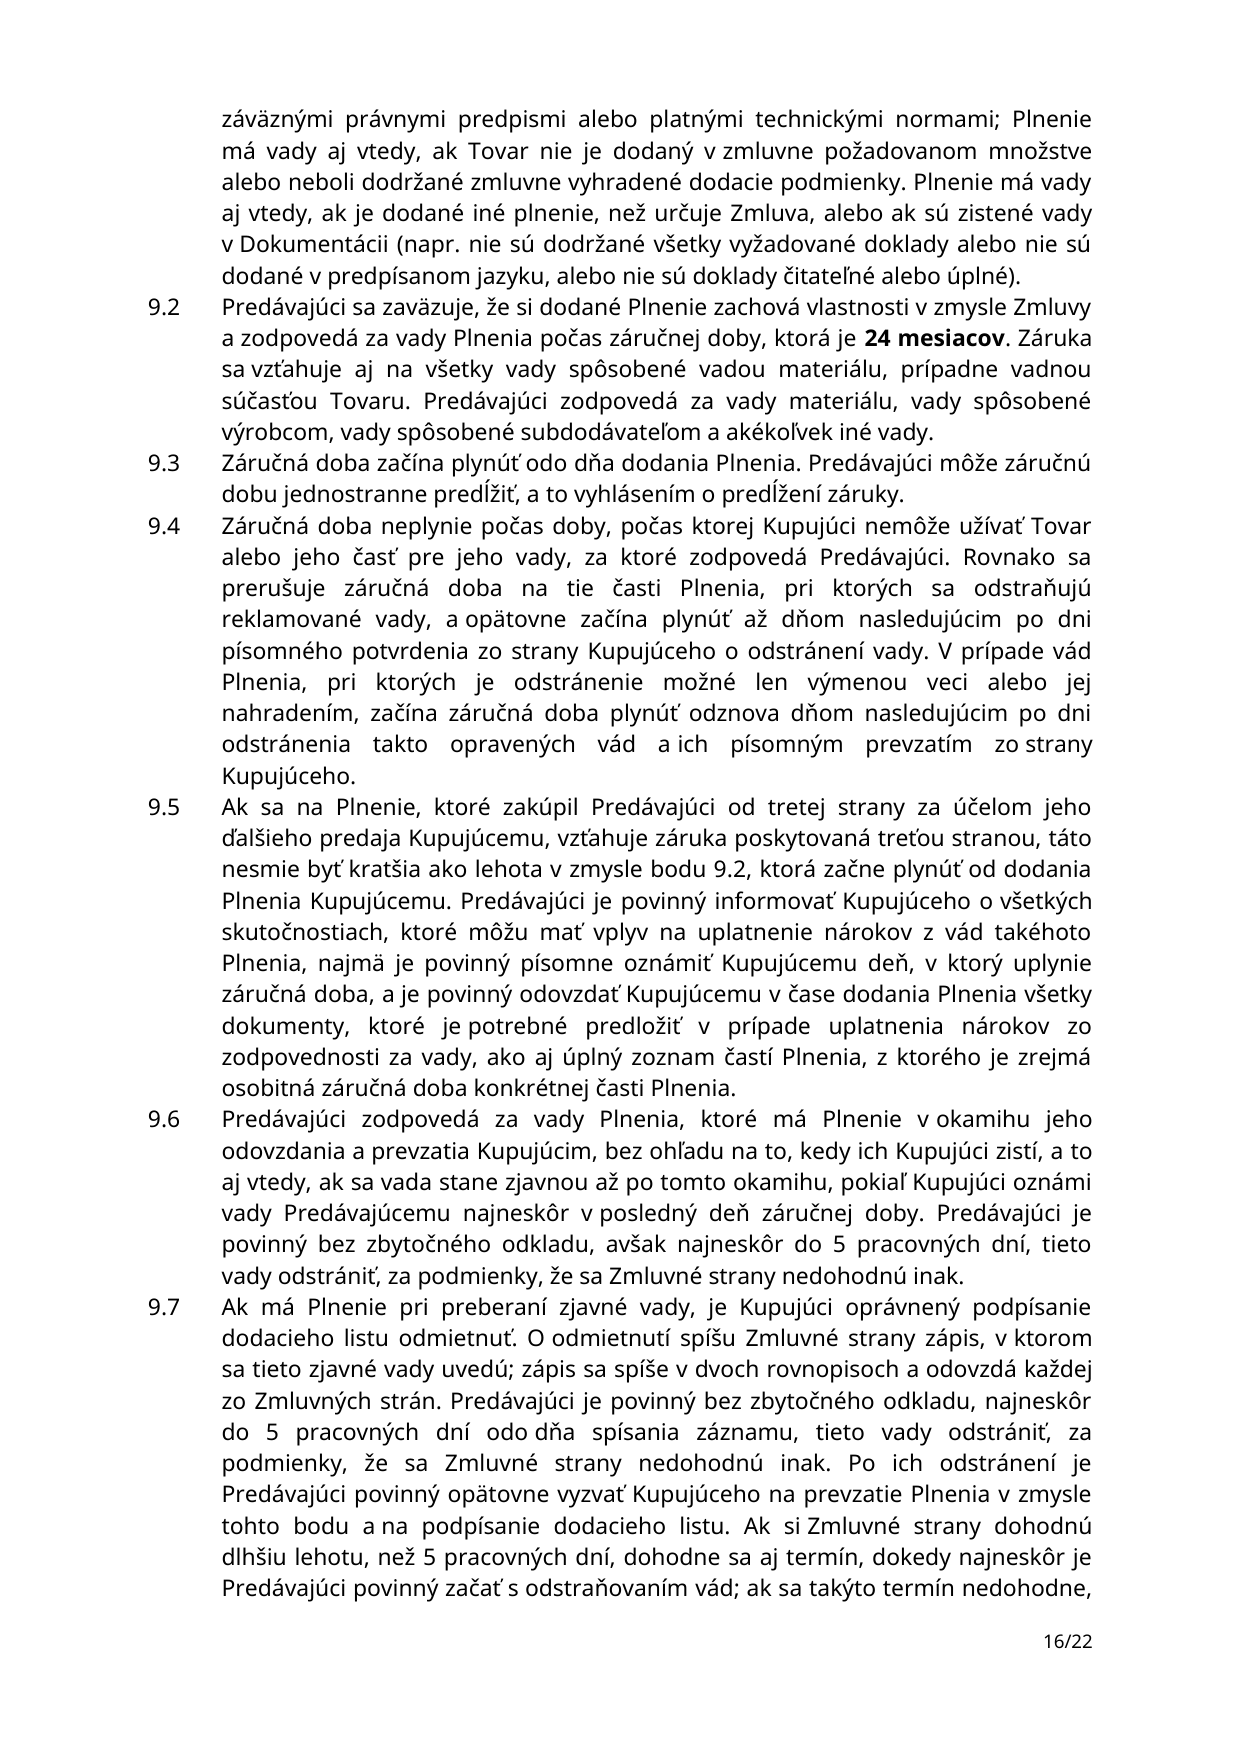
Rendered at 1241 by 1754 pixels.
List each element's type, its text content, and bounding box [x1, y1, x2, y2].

text 9.5 Ak sa na Plnenie, ktoré zakúpil Predávajúci od tretej strany za účelom jeho ďalšieho predaja Kupujúcemu, vzťahuje záruka poskytovaná treťou stranou, táto nesmie byť kratšia ako lehota v zmysle bodu 9.2, ktorá začne plynúť od dodania Plnenia Kupujúcemu. Predávajúci je povinný informovať Kupujúceho o všetkých skutočnostiach, ktoré môžu mať vplyv na uplatnenie nárokov z vád takéhoto Plnenia, najmä je povinný písomne oznámiť Kupujúcemu deň, v ktorý uplynie záručná doba, a je povinný odovzdať Kupujúcemu v čase dodania Plnenia všetky dokumenty, ktoré je potrebné predložiť v prípade uplatnenia nárokov zo zodpovednosti za vady, ako aj úplný zoznam častí Plnenia, z ktorého je zrejmá osobitná záručná doba konkrétnej časti Plnenia. [148, 791, 1093, 1103]
text 9.6 Predávajúci zodpovedá za vady Plnenia, ktoré má Plnenie v okamihu jeho odovzdania a prevzatia Kupujúcim, bez ohľadu na to, kedy ich Kupujúci zistí, a to aj vtedy, ak sa vada stane zjavnou až po tomto okamihu, pokiaľ Kupujúci oznámi vady Predávajúcemu najneskôr v posledný deň záručnej doby. Predávajúci je povinný bez zbytočného odkladu, avšak najneskôr do 5 pracovných dní, tieto vady odstrániť, za podmienky, že sa Zmluvné strany nedohodnú inak. [148, 1103, 1093, 1291]
text 9.3 Záručná doba začína plynúť odo dňa dodania Plnenia. Predávajúci môže záručnú dobu jednostranne predĺžiť, a to vyhlásením o predĺžení záruky. [148, 447, 1093, 510]
text 9.2 Predávajúci sa zaväzuje, že si dodané Plnenie zachová vlastnosti v zmysle Zmluvy a zodpovedá za vady Plnenia počas záručnej doby, ktorá je 24 mesiacov. Záruka sa vzťahuje aj na všetky vady spôsobené vadou materiálu, prípadne vadnou súčasťou Tovaru. Predávajúci zodpovedá za vady materiálu, vady spôsobené výrobcom, vady spôsobené subdodávateľom a akékoľvek iné vady. [148, 291, 1093, 447]
text 9.4 Záručná doba neplynie počas doby, počas ktorej Kupujúci nemôže užívať Tovar alebo jeho časť pre jeho vady, za ktoré zodpovedá Predávajúci. Rovnako sa prerušuje záručná doba na tie časti Plnenia, pri ktorých sa odstraňujú reklamované vady, a opätovne začína plynúť až dňom nasledujúcim po dni písomného potvrdenia zo strany Kupujúceho o odstránení vady. V prípade vád Plnenia, pri ktorých je odstránenie možné len výmenou veci alebo jej nahradením, začína záručná doba plynúť odznova dňom nasledujúcim po dni odstránenia takto opravených vád a ich písomným prevzatím zo strany Kupujúceho. [148, 510, 1093, 791]
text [148, 103, 1093, 291]
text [148, 1291, 1093, 1603]
